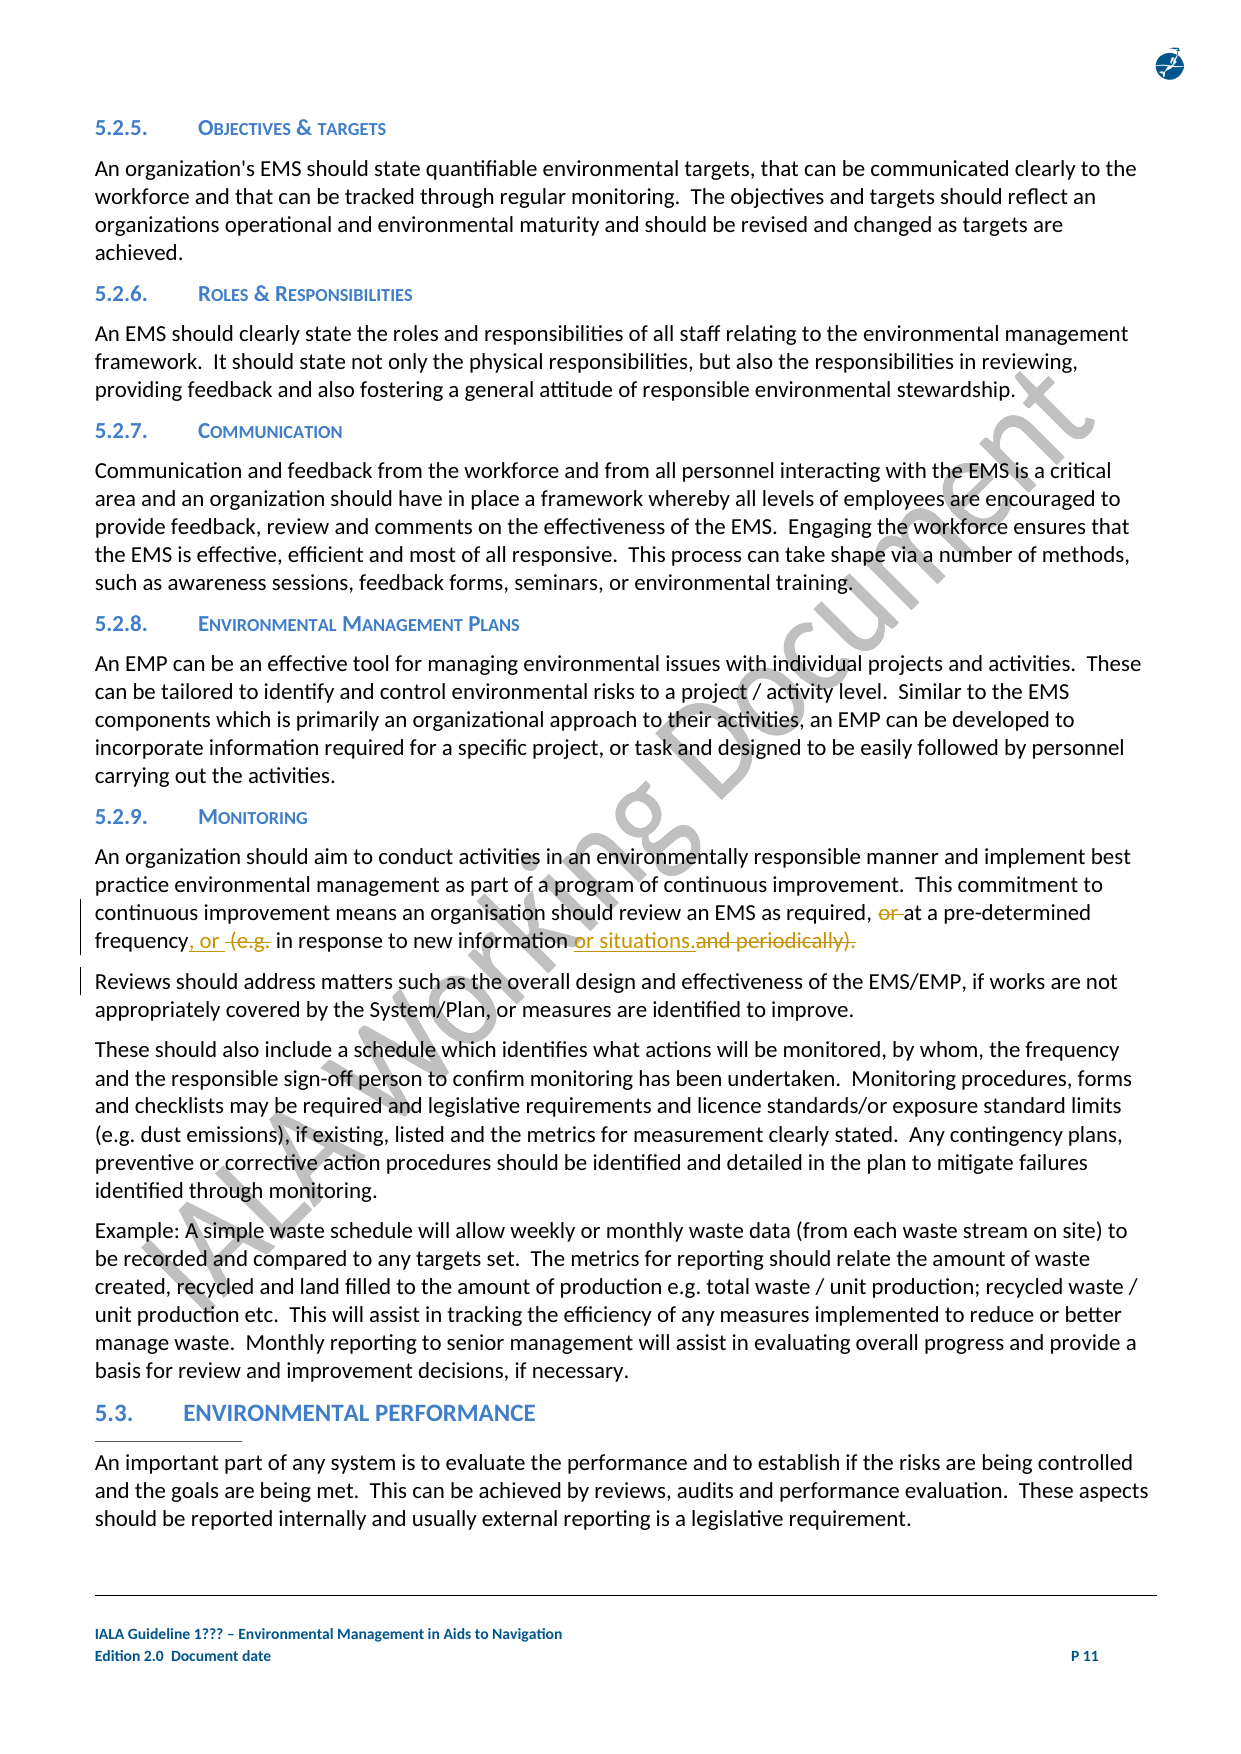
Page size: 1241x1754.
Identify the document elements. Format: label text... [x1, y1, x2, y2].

picture [1124, 0, 1241, 113]
subtitle Communication [94, 416, 1157, 444]
text Communication and feedback from the workforce and from all personnel interacting with the EMS is a critical area and an organization should have in place a framework whereby all levels of employees are encouraged to provide feedback, review and comments on the effectiveness of the EMS. Engaging the workforce ensures that the EMS is effective, efficient and most of all responsive. This process can take shape via a number of methods, such as awareness sessions, feedback forms, seminars, or environmental training. [94, 456, 1157, 596]
text An important part of any system is to evaluate the performance and to establish if the risks are being controlled and the goals are being met. This can be achieved by reviews, audits and performance evaluation. These aspects should be reported internally and usually external reporting is a legislative requirement. [94, 1448, 1157, 1532]
subtitle Environmental Management Plans [94, 609, 1157, 637]
subtitle Objectives & targets [94, 113, 1157, 142]
text Reviews should address matters such as the overall design and effectiveness of the EMS/EMP, if works are not appropriately covered by the System/Plan, or measures are identified to improve. [94, 967, 1157, 1023]
text An EMP can be an effective tool for managing environmental issues with individual projects and activities. These can be tailored to identify and control environmental risks to a project / activity level. Similar to the EMS components which is primarily an organizational approach to their activities, an EMP can be developed to incorporate information required for a specific project, or task and designed to be easily followed by personnel carrying out the activities. [94, 649, 1157, 789]
subtitle Monitoring [94, 802, 1157, 830]
subtitle Environmental Performance [94, 1397, 1157, 1427]
text An EMS should clearly state the roles and responsibilities of all staff relating to the environmental management framework. It should state not only the physical responsibilities, but also the responsibilities in reviewing, providing feedback and also fostering a general attitude of responsible environmental stewardship. [94, 319, 1157, 403]
text These should also include a schedule which identifies what actions will be monitored, by whom, the frequency and the responsible sign-off person to confirm monitoring has been undertaken. Monitoring procedures, forms and checklists may be required and legislative requirements and licence standards/or exposure standard limits (e.g. dust emissions), if existing, listed and the metrics for measurement clearly stated. Any contingency plans, preventive or corrective action procedures should be identified and detailed in the plan to mitigate failures identified through monitoring. [94, 1036, 1157, 1204]
text An organization's EMS should state quantifiable environmental targets, that can be communicated clearly to the workforce and that can be tracked through regular monitoring. The objectives and targets should reflect an organizations operational and environmental maturity and should be revised and changed as targets are achieved. [94, 154, 1157, 266]
text An organization should aim to conduct activities in an environmentally responsible manner and implement best practice environmental management as part of a program of continuous improvement. This commitment to continuous improvement means an organisation should review an EMS as required, at a pre-determined frequency in response to new information [94, 842, 1157, 954]
subtitle Roles & Responsibilities [94, 279, 1157, 307]
text Example: A simple waste schedule will allow weekly or monthly waste data (from each waste stream on site) to be recorded and compared to any targets set. The metrics for reporting should relate the amount of waste created, recycled and land filled to the amount of production e.g. total waste / unit production; recycled waste / unit production etc. This will assist in tracking the efficiency of any measures implemented to reduce or better manage waste. Monthly reporting to senior management will assist in evaluating overall progress and provide a basis for review and improvement decisions, if necessary. [94, 1216, 1157, 1384]
